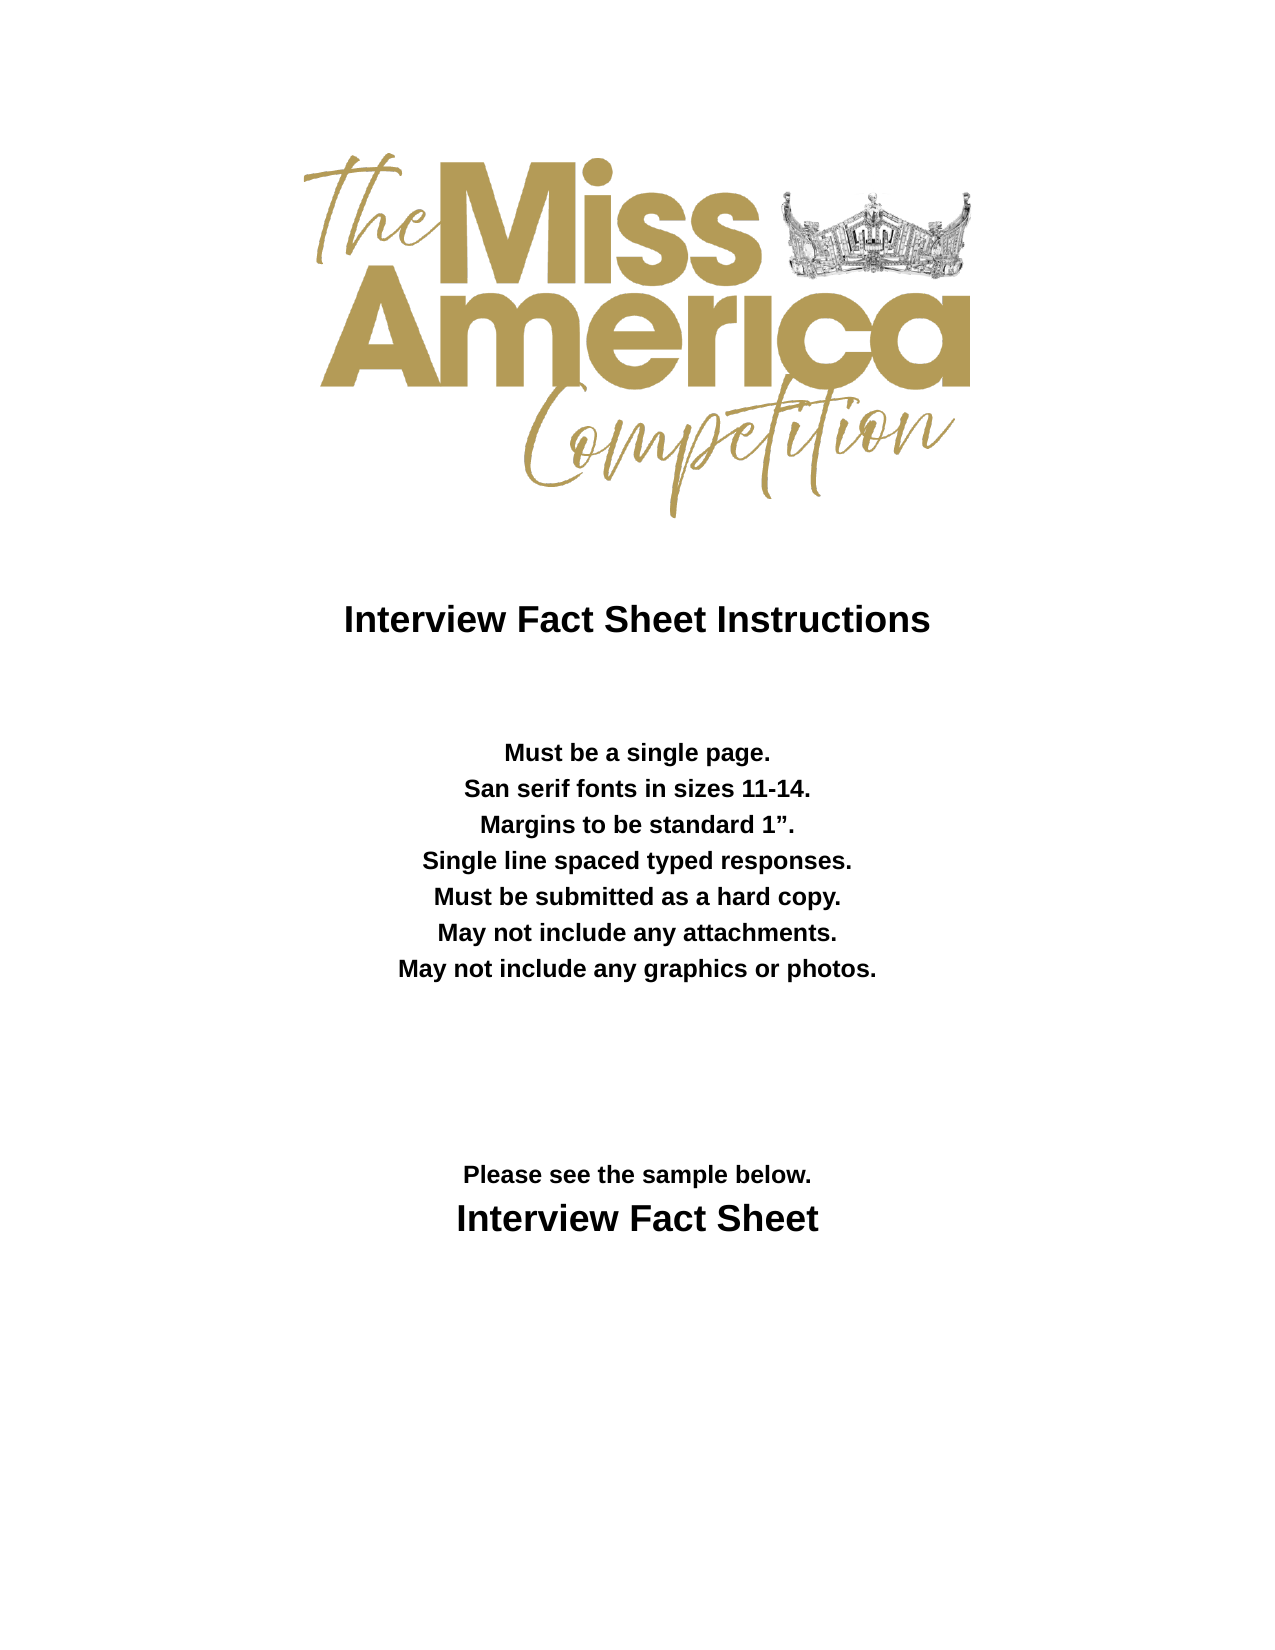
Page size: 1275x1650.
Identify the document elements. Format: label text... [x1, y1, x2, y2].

text Interview Fact Sheet Instructions [344, 597, 1106, 641]
text Must be submitted as a hard copy. [169, 882, 1106, 910]
text May not include any graphics or photos. [169, 953, 1106, 982]
text Interview Fact Sheet [169, 1196, 1106, 1239]
picture [303, 153, 972, 524]
text Margins to be standard 1”. [169, 810, 1106, 838]
text San serif fonts in sizes 11-14. [169, 774, 1106, 803]
text Please see the sample below. [169, 1161, 1106, 1189]
text May not include any attachments. [169, 918, 1106, 946]
text Must be a single page. [169, 738, 1106, 767]
text Single line spaced typed responses. [169, 846, 1106, 874]
